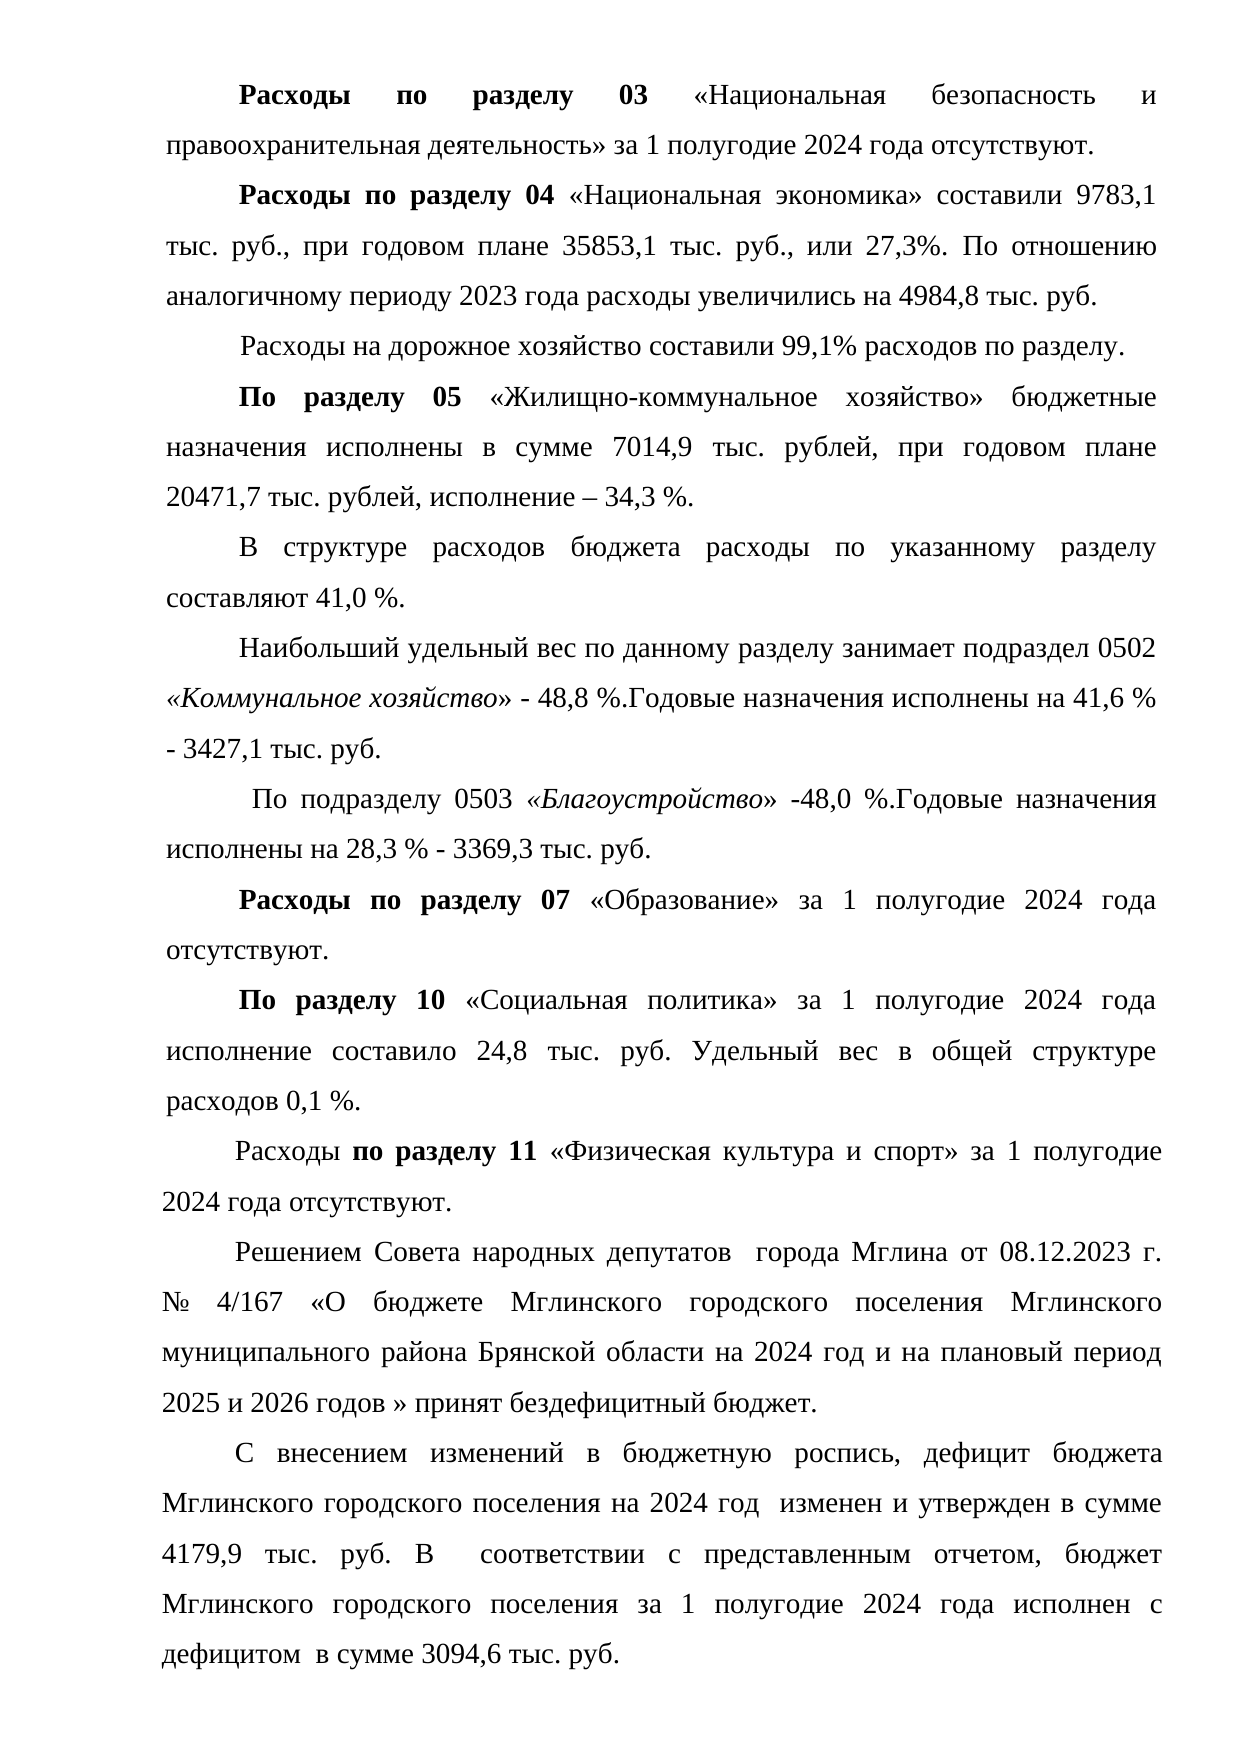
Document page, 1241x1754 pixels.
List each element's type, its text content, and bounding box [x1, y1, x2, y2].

text Расходы на дорожное хозяйство составили 99,1% расходов по разделу. [159, 328, 1157, 362]
text Расходы по разделу 04 «Национальная экономика» составили 9783,1 тыс. руб., при годовом плане 35853,1 тыс. руб., или 27,3%. По отношению аналогичному периоду 2023 года расходы увеличились на 4984,8 тыс. руб. [166, 177, 1157, 312]
text С внесением изменений в бюджетную роспись, дефицит бюджета Мглинского городского поселения на 2024 год изменен и утвержден в сумме 4179,9 тыс. руб. В соответствии с представленным отчетом, бюджет Мглинского городского поселения за 1 полугодие 2024 года исполнен с дефицитом в сумме 3094,6 тыс. руб. [162, 1435, 1163, 1670]
text По подразделу 0503 «Благоустройство» -48,0 %.Годовые назначения исполнены на 28,3 % - 3369,3 тыс. руб. [166, 781, 1157, 865]
text По разделу 10 «Социальная политика» за 1 полугодие 2024 года исполнение составило 24,8 тыс. руб. Удельный вес в общей структуре расходов 0,1 %. [166, 982, 1157, 1117]
text Расходы по разделу 03 «Национальная безопасность и правоохранительная деятельность» за 1 полугодие 2024 года отсутствуют. [166, 77, 1157, 161]
text По разделу 05 «Жилищно-коммунальное хозяйство» бюджетные назначения исполнены в сумме 7014,9 тыс. рублей, при годовом плане 20471,7 тыс. рублей, исполнение – 34,3 %. [166, 379, 1157, 513]
text Расходы по разделу 07 «Образование» за 1 полугодие 2024 года отсутствуют. [166, 882, 1157, 966]
text В структуре расходов бюджета расходы по указанному разделу составляют 41,0 %. [166, 529, 1157, 613]
text Расходы по разделу 11 «Физическая культура и спорт» за 1 полугодие 2024 года отсутствуют. [162, 1133, 1163, 1217]
text Решением Совета народных депутатов города Мглина от 08.12.2023 г. № 4/167 «О бюджете Мглинского городского поселения Мглинского муниципального района Брянской области на 2024 год и на плановый период 2025 и 2026 годов » принят бездефицитный бюджет. [162, 1234, 1163, 1418]
text Наибольший удельный вес по данному разделу занимает подраздел 0502 «Коммунальное хозяйство» - 48,8 %.Годовые назначения исполнены на 41,6 % - 3427,1 тыс. руб. [166, 630, 1157, 764]
